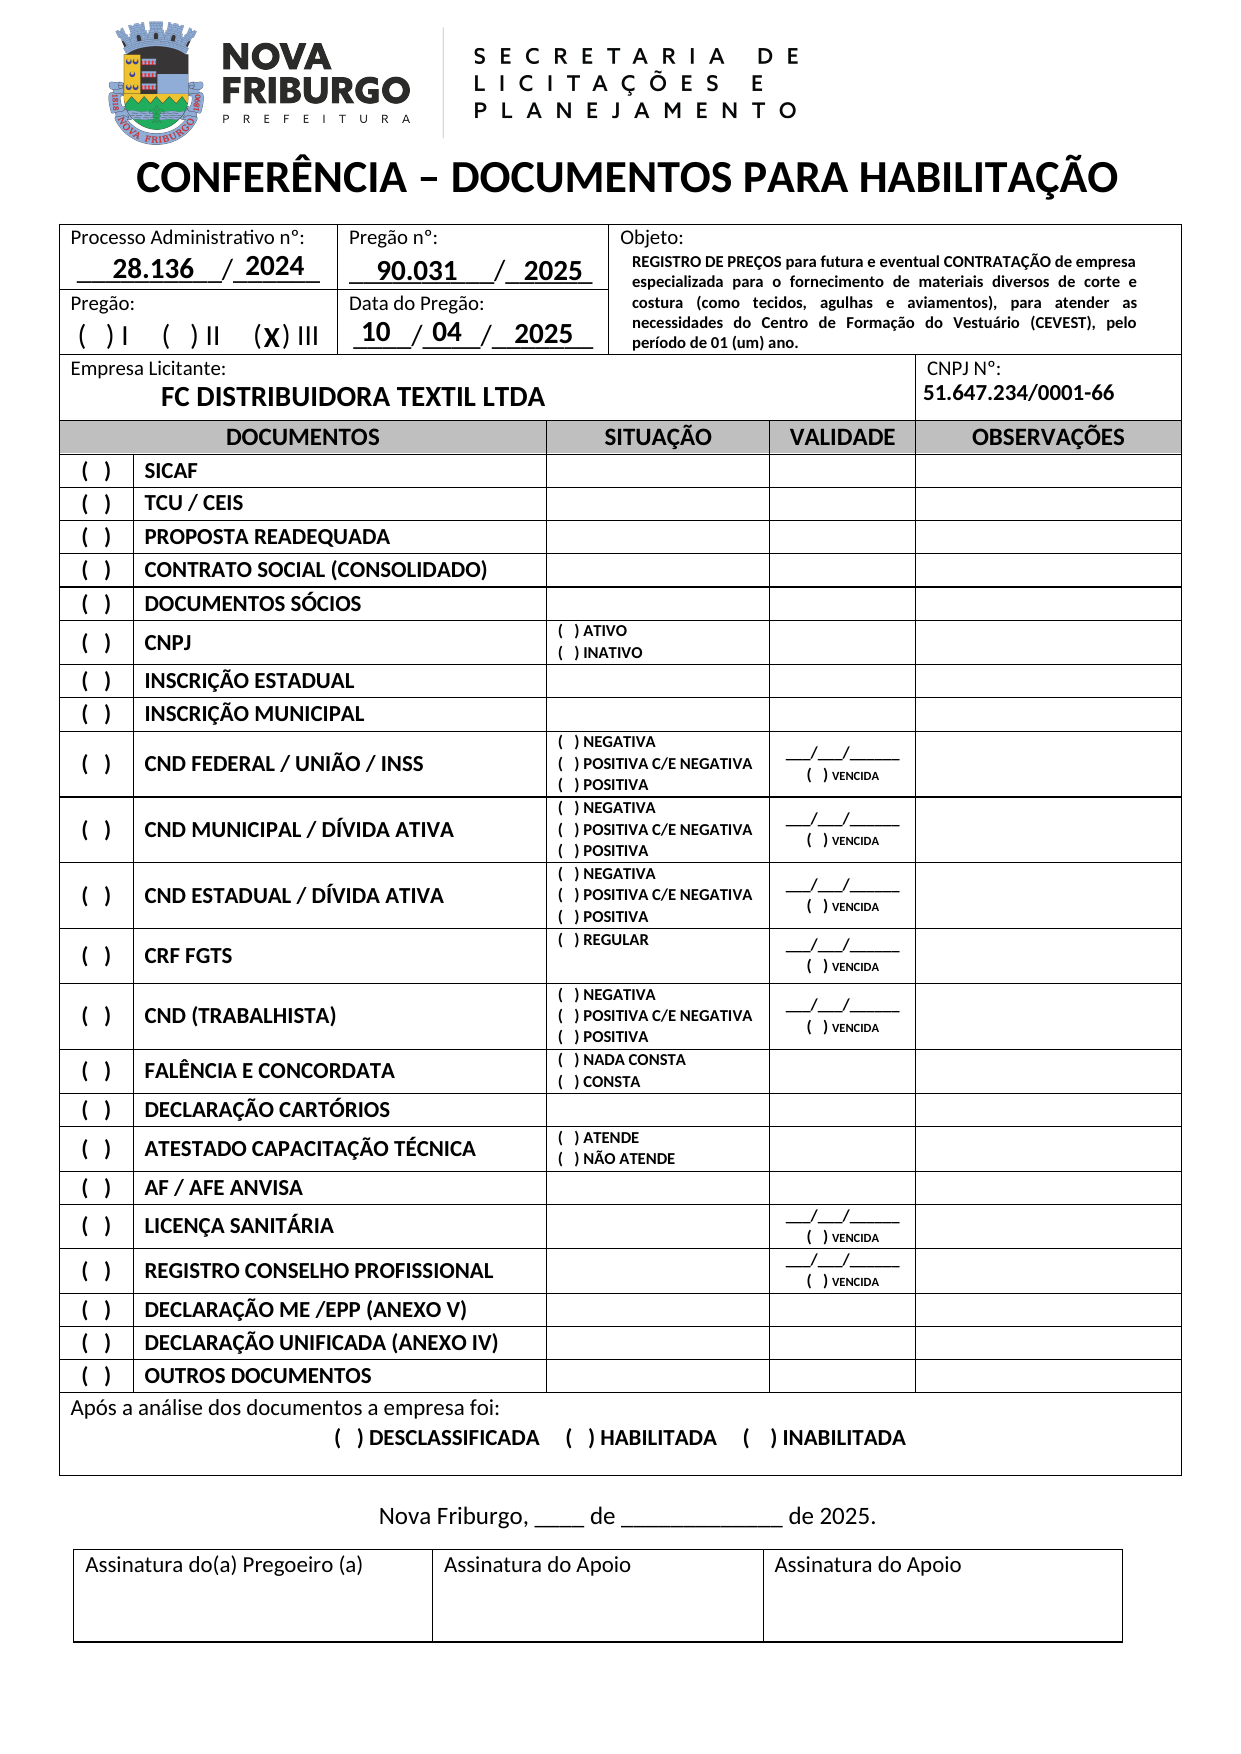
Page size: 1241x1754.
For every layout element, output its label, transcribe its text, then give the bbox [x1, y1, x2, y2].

table_cell [916, 488, 1181, 520]
table_cell ( ) ATIVO ( ) INATIVO [547, 621, 769, 664]
table_cell [547, 1327, 769, 1359]
table_cell Pregão: ( ) I ( ) II ( ) III [60, 290, 337, 354]
table_cell [547, 665, 769, 697]
table_cell [916, 521, 1181, 553]
table_cell CND MUNICIPAL / DÍVIDA ATIVA [134, 798, 546, 862]
table_cell ( ) [60, 863, 133, 928]
table_cell ( ) [60, 1249, 133, 1292]
table_cell CNPJ [134, 621, 546, 664]
table_cell [770, 1327, 915, 1359]
table_cell [770, 1172, 915, 1204]
table_header Assinatura do Apoio [764, 1550, 1122, 1641]
table_cell [916, 1327, 1181, 1359]
table_cell ( ) [60, 732, 133, 796]
table_cell [916, 732, 1181, 796]
table_cell [547, 1249, 769, 1292]
table_cell [916, 929, 1181, 983]
table_cell [916, 588, 1181, 620]
table_cell [916, 1172, 1181, 1204]
table_cell ( ) [60, 798, 133, 862]
table_cell DOCUMENTOS [60, 421, 546, 453]
table_cell [916, 1127, 1181, 1171]
table_cell FALÊNCIA E CONCORDATA [134, 1050, 546, 1093]
table_cell ___/___/______ ( ) VENCIDA [770, 929, 915, 983]
table_cell [916, 554, 1181, 586]
table_cell ATESTADO CAPACITAÇÃO TÉCNICA [134, 1127, 546, 1171]
table_cell CRF FGTS [134, 929, 546, 983]
picture [45, 0, 861, 179]
table_cell INSCRIÇÃO ESTADUAL [134, 665, 546, 697]
table_cell SICAF [134, 455, 546, 487]
table_cell ( ) NADA CONSTA ( ) CONSTA [547, 1050, 769, 1093]
table_cell CND FEDERAL / UNIÃO / INSS [134, 732, 546, 796]
table_cell [916, 1249, 1181, 1292]
table_cell [770, 554, 915, 586]
table_cell [916, 455, 1181, 487]
table_cell VALIDADE [770, 421, 915, 453]
table_cell ( ) [60, 698, 133, 731]
table_cell [916, 798, 1181, 862]
table_cell [770, 521, 915, 553]
table_cell [916, 984, 1181, 1048]
table_header Processo Administrativo nº: __________/______ [60, 225, 337, 289]
table_header Assinatura do Apoio [433, 1550, 763, 1641]
table_cell [770, 1050, 915, 1093]
table_cell AF / AFE ANVISA [134, 1172, 546, 1204]
table_cell [770, 588, 915, 620]
table_cell INSCRIÇÃO MUNICIPAL [134, 698, 546, 731]
table_cell CONTRATO SOCIAL (CONSOLIDADO) [134, 554, 546, 586]
text CONFERÊNCIA – DOCUMENTOS PARA HABILITAÇÃO [103, 148, 1152, 203]
table_cell [547, 521, 769, 553]
table_cell [547, 1172, 769, 1204]
table_cell ___/___/______ ( ) VENCIDA [770, 863, 915, 928]
table_cell [770, 665, 915, 697]
table_cell ( ) [60, 1205, 133, 1248]
table_cell ( ) [60, 521, 133, 553]
table_cell DOCUMENTOS SÓCIOS [134, 588, 546, 620]
table_cell ( ) [60, 588, 133, 620]
table_cell ( ) REGULAR [547, 929, 769, 983]
table_cell [547, 1205, 769, 1248]
table_cell OUTROS DOCUMENTOS [134, 1360, 546, 1392]
table_cell ( ) [60, 1360, 133, 1392]
table_header Assinatura do(a) Pregoeiro (a) [74, 1550, 432, 1641]
table_cell [916, 1205, 1181, 1248]
table_cell ( ) [60, 1172, 133, 1204]
table_cell [547, 1360, 769, 1392]
table_cell ( ) NEGATIVA ( ) POSITIVA C/E NEGATIVA ( ) POSITIVA [547, 863, 769, 928]
table_cell CND (TRABALHISTA) [134, 984, 546, 1048]
table_cell [916, 1050, 1181, 1093]
table_cell [547, 455, 769, 487]
table_cell ( ) [60, 1294, 133, 1326]
table_cell CND ESTADUAL / DÍVIDA ATIVA [134, 863, 546, 928]
table_cell DECLARAÇÃO CARTÓRIOS [134, 1094, 546, 1126]
text Nova Friburgo, ____ de _____________ de 2025. [103, 1500, 1152, 1531]
table_cell [916, 665, 1181, 697]
table_cell ( ) [60, 929, 133, 983]
table_cell [916, 1360, 1181, 1392]
table_cell [547, 698, 769, 731]
table_cell ( ) [60, 554, 133, 586]
table_cell [770, 1294, 915, 1326]
table_cell ( ) [60, 1327, 133, 1359]
table_cell ___/___/______ ( ) VENCIDA [770, 1205, 915, 1248]
table_cell ( ) [60, 621, 133, 664]
table_cell ( ) [60, 1127, 133, 1171]
table_cell [916, 863, 1181, 928]
table_cell [547, 488, 769, 520]
table_cell LICENÇA SANITÁRIA [134, 1205, 546, 1248]
table_cell TCU / CEIS [134, 488, 546, 520]
table_cell PROPOSTA READEQUADA [134, 521, 546, 553]
table_cell DECLARAÇÃO UNIFICADA (ANEXO IV) [134, 1327, 546, 1359]
table_cell ( ) ATENDE ( ) NÃO ATENDE [547, 1127, 769, 1171]
table_cell ( ) NEGATIVA ( ) POSITIVA C/E NEGATIVA ( ) POSITIVA [547, 732, 769, 796]
table_cell [770, 1094, 915, 1126]
table_cell [547, 554, 769, 586]
table_cell [916, 1094, 1181, 1126]
table_cell DECLARAÇÃO ME /EPP (ANEXO V) [134, 1294, 546, 1326]
table_cell [770, 1127, 915, 1171]
table_cell [770, 1360, 915, 1392]
table_cell [547, 1294, 769, 1326]
table_cell ( ) [60, 1050, 133, 1093]
table_cell ___/___/______ ( ) VENCIDA [770, 732, 915, 796]
table_cell SITUAÇÃO [547, 421, 769, 453]
table_cell ( ) NEGATIVA ( ) POSITIVA C/E NEGATIVA ( ) POSITIVA [547, 798, 769, 862]
table_cell REGISTRO CONSELHO PROFISSIONAL [134, 1249, 546, 1292]
table_cell ___/___/______ ( ) VENCIDA [770, 984, 915, 1048]
table_cell [770, 698, 915, 731]
table_cell [770, 455, 915, 487]
table_cell Empresa Licitante: [60, 355, 915, 420]
table_cell [547, 1094, 769, 1126]
table_cell OBSERVAÇÕES [916, 421, 1181, 453]
table_cell ( ) NEGATIVA ( ) POSITIVA C/E NEGATIVA ( ) POSITIVA [547, 984, 769, 1048]
table_cell ( ) [60, 665, 133, 697]
table_cell ( ) [60, 984, 133, 1048]
table_cell Data do Pregão: ____/____/_______ [338, 290, 608, 354]
table_cell CNPJ Nº: [916, 355, 1181, 420]
table_cell [547, 588, 769, 620]
table_header Objeto: [609, 225, 1181, 354]
table_cell ___/___/______ ( ) VENCIDA [770, 1249, 915, 1292]
table_cell [916, 621, 1181, 664]
table_cell [916, 698, 1181, 731]
table_cell [916, 1294, 1181, 1326]
table_cell ___/___/______ ( ) VENCIDA [770, 798, 915, 862]
table_cell [770, 488, 915, 520]
table_header Pregão nº: __________/______ [338, 225, 608, 289]
table_cell ( ) [60, 488, 133, 520]
table_cell [770, 621, 915, 664]
table_cell ( ) [60, 455, 133, 487]
table_cell ( ) [60, 1094, 133, 1126]
table_cell Após a análise dos documentos a empresa foi: ( ) DESCLASSIFICADA ( ) HABILITADA ( ) INABILITADA [60, 1393, 1181, 1475]
